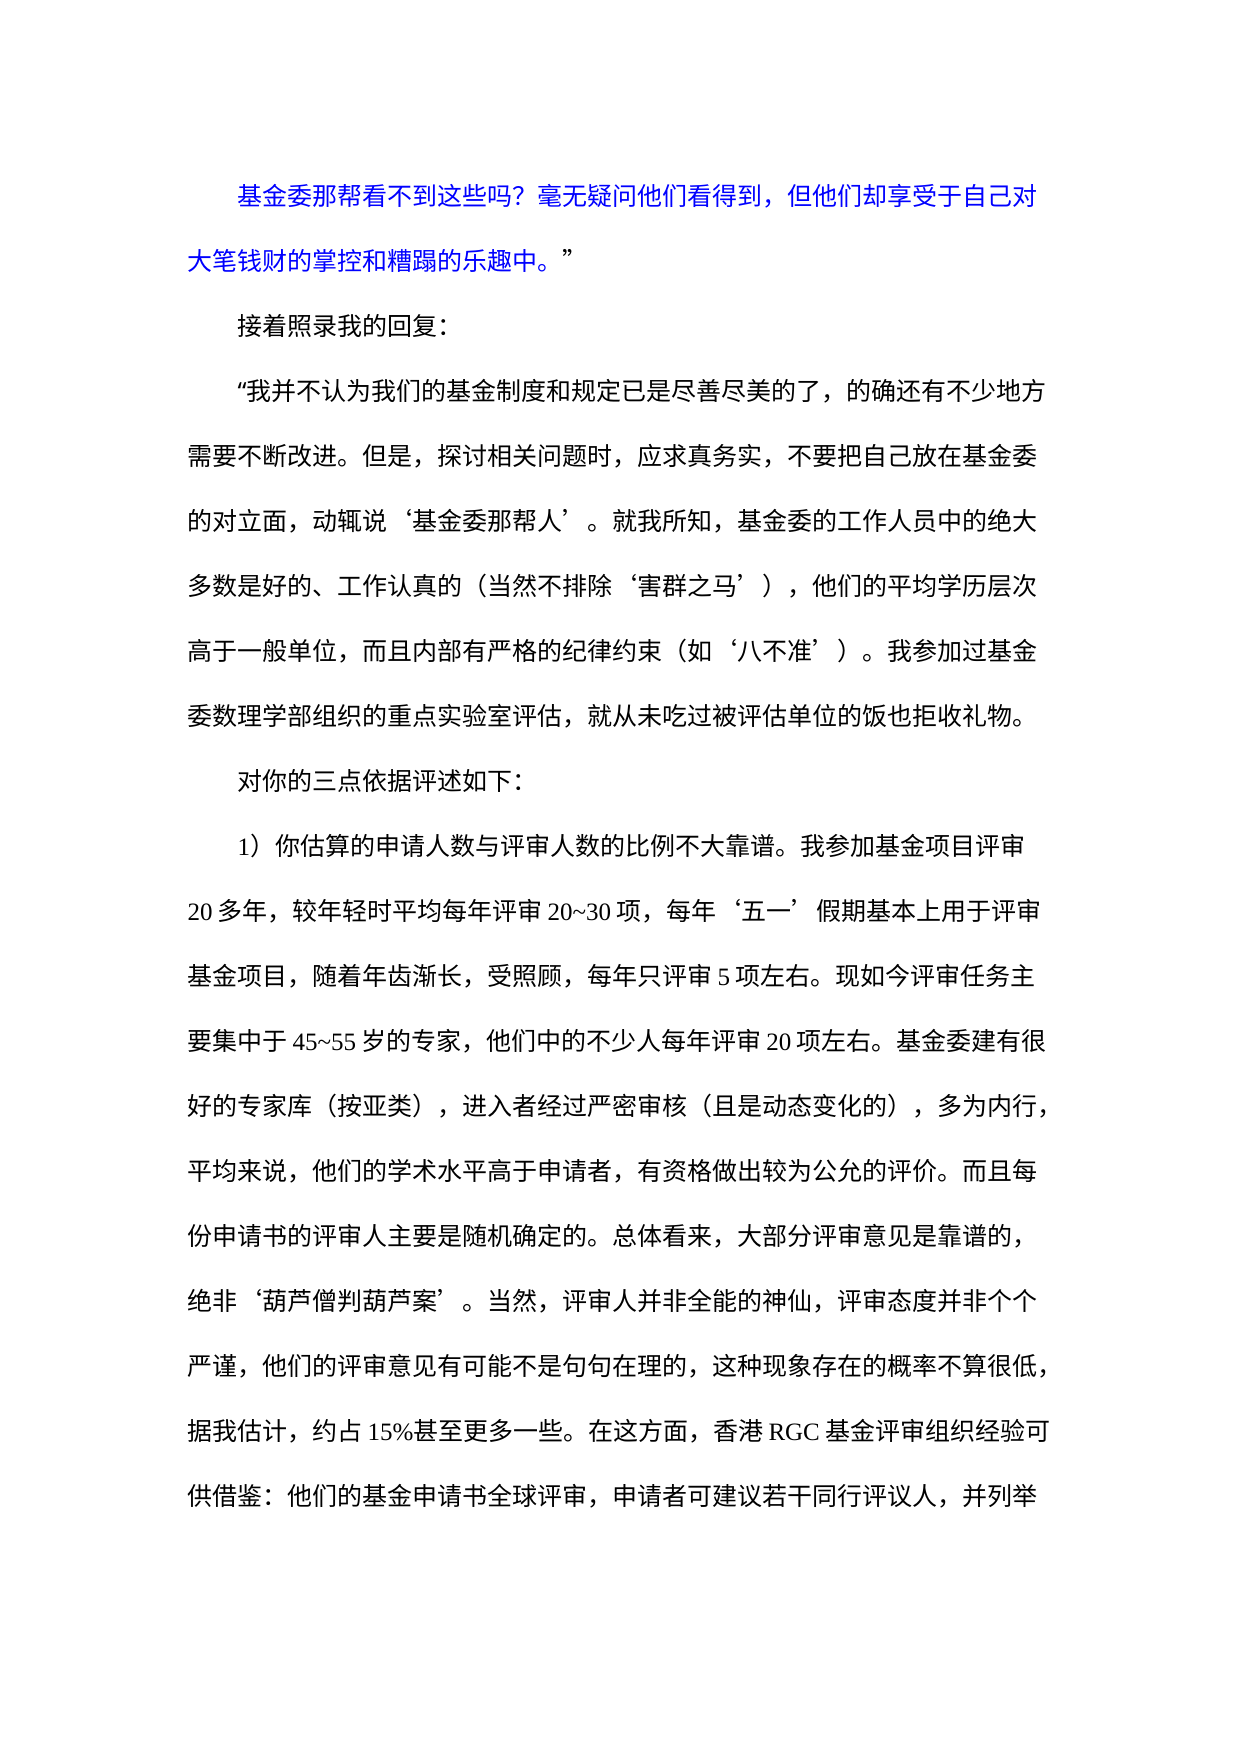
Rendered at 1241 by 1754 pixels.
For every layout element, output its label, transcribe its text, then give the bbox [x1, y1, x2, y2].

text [187, 812, 1053, 1527]
text 基金委那帮看不到这些吗？毫无疑问他们看得到，但他们却享受于自己对大笔钱财的掌控和糟蹋的乐趣中。” [187, 162, 1053, 292]
text 对你的三点依据评述如下： [187, 747, 1053, 812]
text 接着照录我的回复： [187, 292, 1053, 357]
text “我并不认为我们的基金制度和规定已是尽善尽美的了，的确还有不少地方需要不断改进。但是，探讨相关问题时，应求真务实，不要把自己放在基金委的对立面，动辄说‘基金委那帮人’。就我所知，基金委的工作人员中的绝大多数是好的、工作认真的（当然不排除‘害群之马’），他们的平均学历层次高于一般单位，而且内部有严格的纪律约束（如‘八不准’）。我参加过基金委数理学部组织的重点实验室评估，就从未吃过被评估单位的饭也拒收礼物。 [187, 357, 1053, 747]
